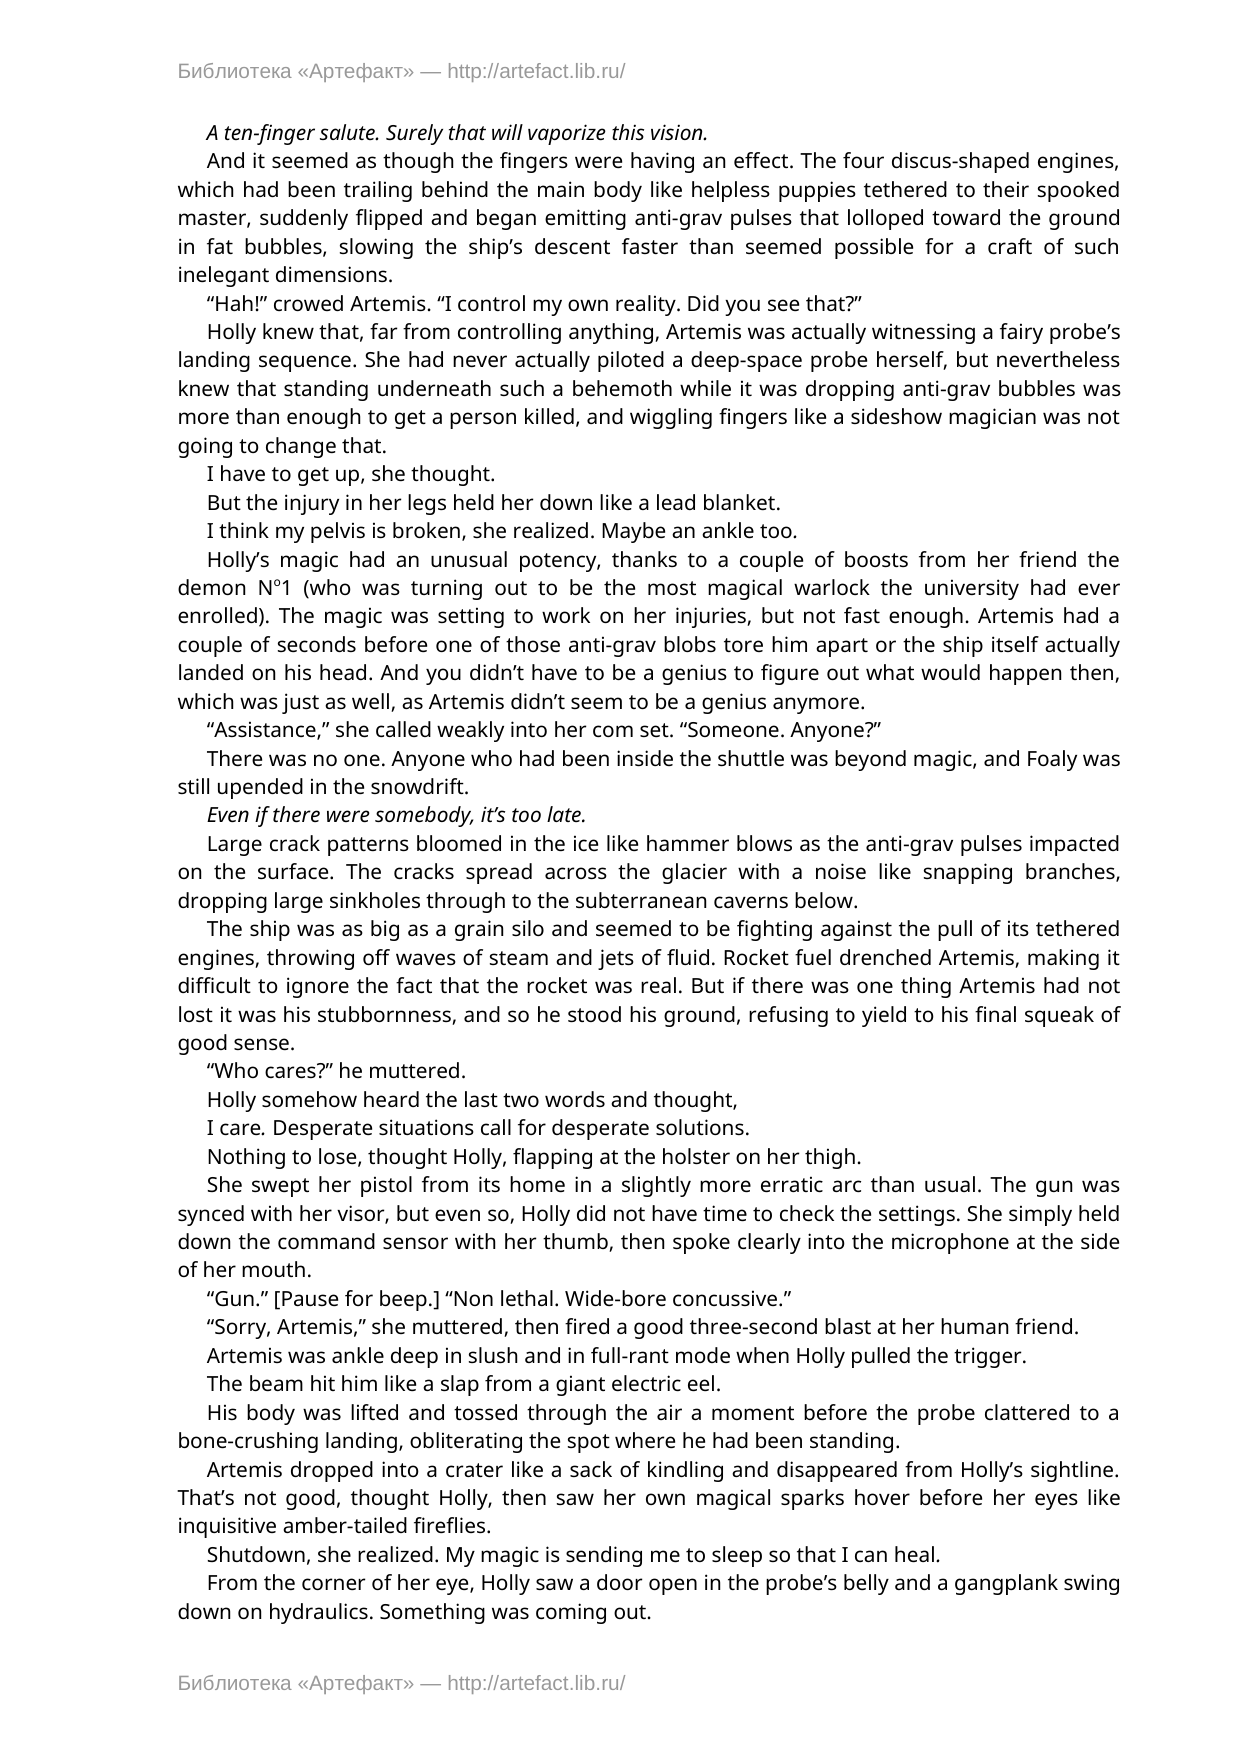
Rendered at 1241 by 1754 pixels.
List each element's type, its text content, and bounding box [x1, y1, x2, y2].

text I think my pelvis is broken, she realized. Maybe an ankle too. [177, 516, 1122, 545]
text Shutdown, she realized. My magic is sending me to sleep so that I can heal. [177, 1540, 1122, 1568]
text Even if there were somebody, it’s too late. [177, 801, 1122, 829]
text Holly somehow heard the last two words and thought, [177, 1085, 1122, 1113]
text But the injury in her legs held her down like a lead blanket. [177, 488, 1122, 516]
text There was no one. Anyone who had been inside the shuttle was beyond magic, and Foaly was still upended in the snowdrift. [177, 744, 1122, 801]
text His body was lifted and tossed through the air a moment before the probe clattered to a bone-crushing landing, obliterating the spot where he had been standing. [177, 1398, 1122, 1455]
text She swept her pistol from its home in a slightly more erratic arc than usual. The gun was synced with her visor, but even so, Holly did not have time to check the settings. She simply held down the command sensor with her thumb, then spoke clearly into the microphone at the side of her mouth. [177, 1170, 1122, 1284]
text I have to get up, she thought. [177, 459, 1122, 488]
text I care. Desperate situations call for desperate solutions. [177, 1113, 1122, 1142]
text Artemis dropped into a crater like a sack of kindling and disappeared from Holly’s sightline. That’s not good, thought Holly, then saw her own magical sparks hover before her eyes like inquisitive amber-tailed fireflies. [177, 1455, 1122, 1540]
text Holly knew that, far from controlling anything, Artemis was actually witnessing a fairy probe’s landing sequence. She had never actually piloted a deep-space probe herself, but nevertheless knew that standing underneath such a behemoth while it was dropping anti-grav bubbles was more than enough to get a person killed, and wiggling fingers like a sideshow magician was not going to change that. [177, 317, 1122, 459]
text “Sorry, Artemis,” she muttered, then fired a good three-second blast at her human friend. [177, 1312, 1122, 1341]
text And it seemed as though the fingers were having an effect. The four discus-shaped engines, which had been trailing behind the main body like helpless puppies tethered to their spooked master, suddenly flipped and began emitting anti-grav pulses that lolloped toward the ground in fat bubbles, slowing the ship’s descent faster than seemed possible for a craft of such inelegant dimensions. [177, 147, 1122, 289]
text “Assistance,” she called weakly into her com set. “Someone. Anyone?” [177, 715, 1122, 744]
text “Gun.” [Pause for beep.] “Non lethal. Wide-bore concussive.” [177, 1284, 1122, 1312]
text The beam hit him like a slap from a giant electric eel. [177, 1369, 1122, 1398]
text The ship was as big as a grain silo and seemed to be fighting against the pull of its tethered engines, throwing off waves of steam and jets of fluid. Rocket fuel drenched Artemis, making it difficult to ignore the fact that the rocket was real. But if there was one thing Artemis had not lost it was his stubbornness, and so he stood his ground, refusing to yield to his final squeak of good sense. [177, 914, 1122, 1057]
text “Hah!” crowed Artemis. “I control my own reality. Did you see that?” [177, 289, 1122, 317]
text Large crack patterns bloomed in the ice like hammer blows as the anti-grav pulses impacted on the surface. The cracks spread across the glacier with a noise like snapping branches, dropping large sinkholes through to the subterranean caverns below. [177, 829, 1122, 914]
text Artemis was ankle deep in slush and in full-rant mode when Holly pulled the trigger. [177, 1341, 1122, 1369]
text From the corner of her eye, Holly saw a door open in the probe’s belly and a gangplank swing down on hydraulics. Something was coming out. [177, 1568, 1122, 1625]
text Nothing to lose, thought Holly, flapping at the holster on her thigh. [177, 1142, 1122, 1170]
text A ten-finger salute. Surely that will vaporize this vision. [177, 118, 1122, 147]
text “Who cares?” he muttered. [177, 1057, 1122, 1085]
text Holly’s magic had an unusual potency, thanks to a couple of boosts from her friend the demon No1 (who was turning out to be the most magical warlock the university had ever enrolled). The magic was setting to work on her injuries, but not fast enough. Artemis had a couple of seconds before one of those anti-grav blobs tore him apart or the ship itself actually landed on his head. And you didn’t have to be a genius to figure out what would happen then, which was just as well, as Artemis didn’t seem to be a genius anymore. [177, 545, 1122, 715]
